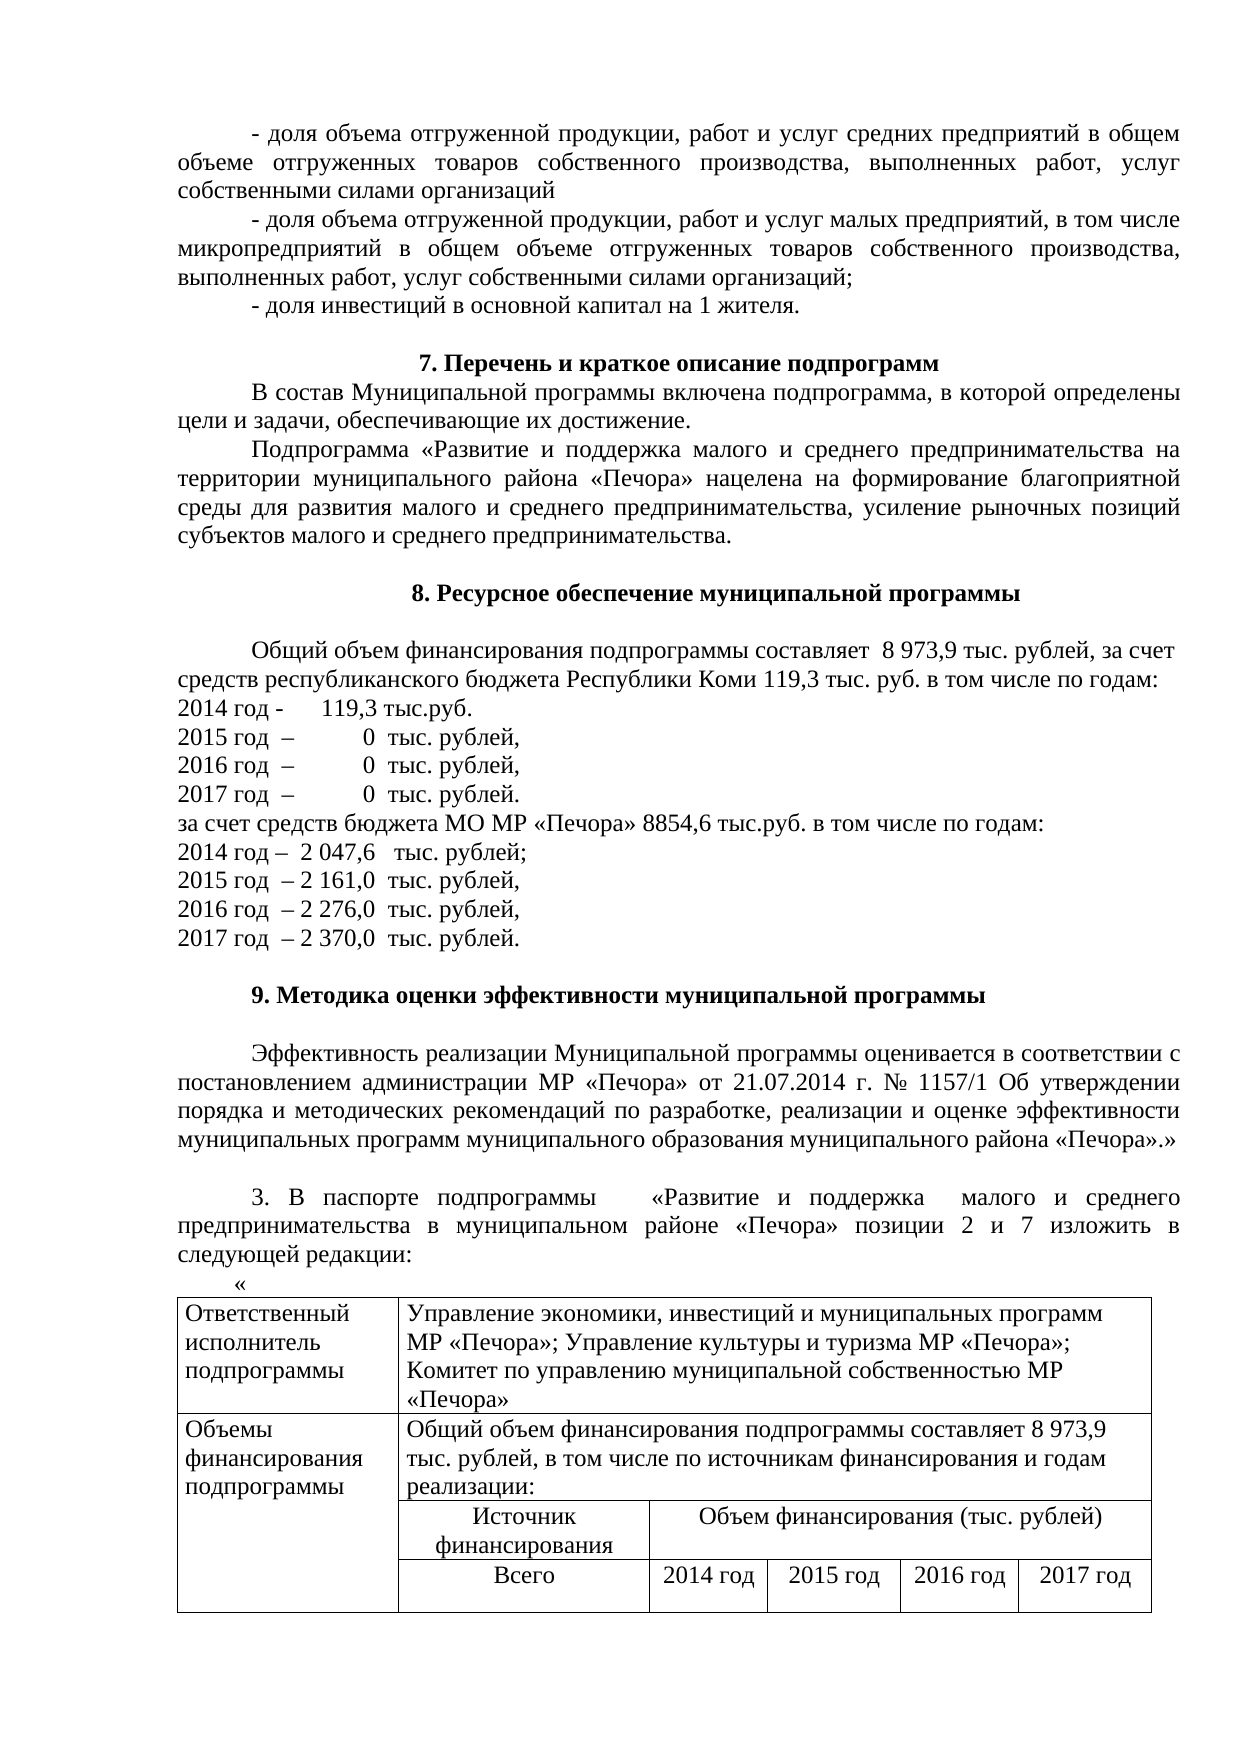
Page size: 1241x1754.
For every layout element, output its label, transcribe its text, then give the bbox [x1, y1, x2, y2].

text Эффективность реализации Муниципальной программы оценивается в соответствии с постановлением администрации МР «Печора» от 21.07.2014 г. № 1157/1 Об утверждении порядка и методических рекомендаций по разработке, реализации и оценке эффективности муниципальных программ муниципального образования муниципального района «Печора».» [177, 1038, 1181, 1153]
text Общий объем финансирования подпрограммы составляет 8 973,9 тыс. рублей, за счет средств республиканского бюджета Республики Коми 119,3 тыс. руб. в том числе по годам: [177, 636, 1181, 693]
text - доля инвестиций в основной капитал на 1 жителя. [177, 291, 1181, 319]
table_cell 2014 год [650, 1560, 767, 1612]
table_cell 2015 год [768, 1560, 900, 1612]
text 2016 год – 0 тыс. рублей, [177, 751, 1181, 779]
text « [177, 1268, 1181, 1297]
text 9. Методика оценки эффективности муниципальной программы [177, 981, 1181, 1009]
table_cell Объем финансирования (тыс. рублей) [650, 1501, 1151, 1559]
text Подпрограмма «Развитие и поддержка малого и среднего предпринимательства на территории муниципального района «Печора» нацелена на формирование благоприятной среды для развития малого и среднего предпринимательства, усиление рыночных позиций субъектов малого и среднего предпринимательства. [177, 434, 1181, 549]
text В состав Муниципальной программы включена подпрограмма, в которой определены цели и задачи, обеспечивающие их достижение. [177, 377, 1181, 434]
text 2015 год – 0 тыс. рублей, [177, 722, 1181, 751]
text 2016 год – 2 276,0 тыс. рублей, [177, 894, 1181, 923]
text 2014 год – 2 047,6 тыс. рублей; [177, 837, 1181, 866]
text 2014 год - 119,3 тыс.руб. [177, 693, 1181, 722]
table_cell 2017 год [1019, 1560, 1151, 1612]
table_cell Объемы финансирования подпрограммы [178, 1414, 398, 1612]
table_header Ответственный исполнитель подпрограммы [178, 1298, 398, 1413]
text 2017 год – 2 370,0 тыс. рублей. [177, 923, 1181, 952]
text - доля объема отгруженной продукции, работ и услуг малых предприятий, в том числе микропредприятий в общем объеме отгруженных товаров собственного производства, выполненных работ, услуг собственными силами организаций; [177, 204, 1181, 291]
text 2015 год – 2 161,0 тыс. рублей, [177, 866, 1181, 894]
table_header Управление экономики, инвестиций и муниципальных программ МР «Печора»; Управление культуры и туризма МР «Печора»; Комитет по управлению муниципальной собственностью МР «Печора» [399, 1298, 1151, 1413]
text 3. В паспорте подпрограммы «Развитие и поддержка малого и среднего предпринимательства в муниципальном районе «Печора» позиции 2 и 7 изложить в следующей редакции: [177, 1182, 1181, 1268]
table_cell Всего [399, 1560, 649, 1612]
text за счет средств бюджета МО МР «Печора» 8854,6 тыс.руб. в том числе по годам: [177, 808, 1181, 837]
text 7. Перечень и краткое описание подпрограмм [177, 348, 1181, 377]
table_cell Источник финансирования [399, 1501, 649, 1559]
table_cell Общий объем финансирования подпрограммы составляет 8 973,9 тыс. рублей, в том числе по источникам финансирования и годам реализации: [399, 1414, 1151, 1500]
text 2017 год – 0 тыс. рублей. [177, 779, 1181, 808]
text 8. Ресурсное обеспечение муниципальной программы [177, 578, 1181, 607]
text - доля объема отгруженной продукции, работ и услуг средних предприятий в общем объеме отгруженных товаров собственного производства, выполненных работ, услуг собственными силами организаций [177, 118, 1181, 204]
table_cell 2016 год [901, 1560, 1018, 1612]
